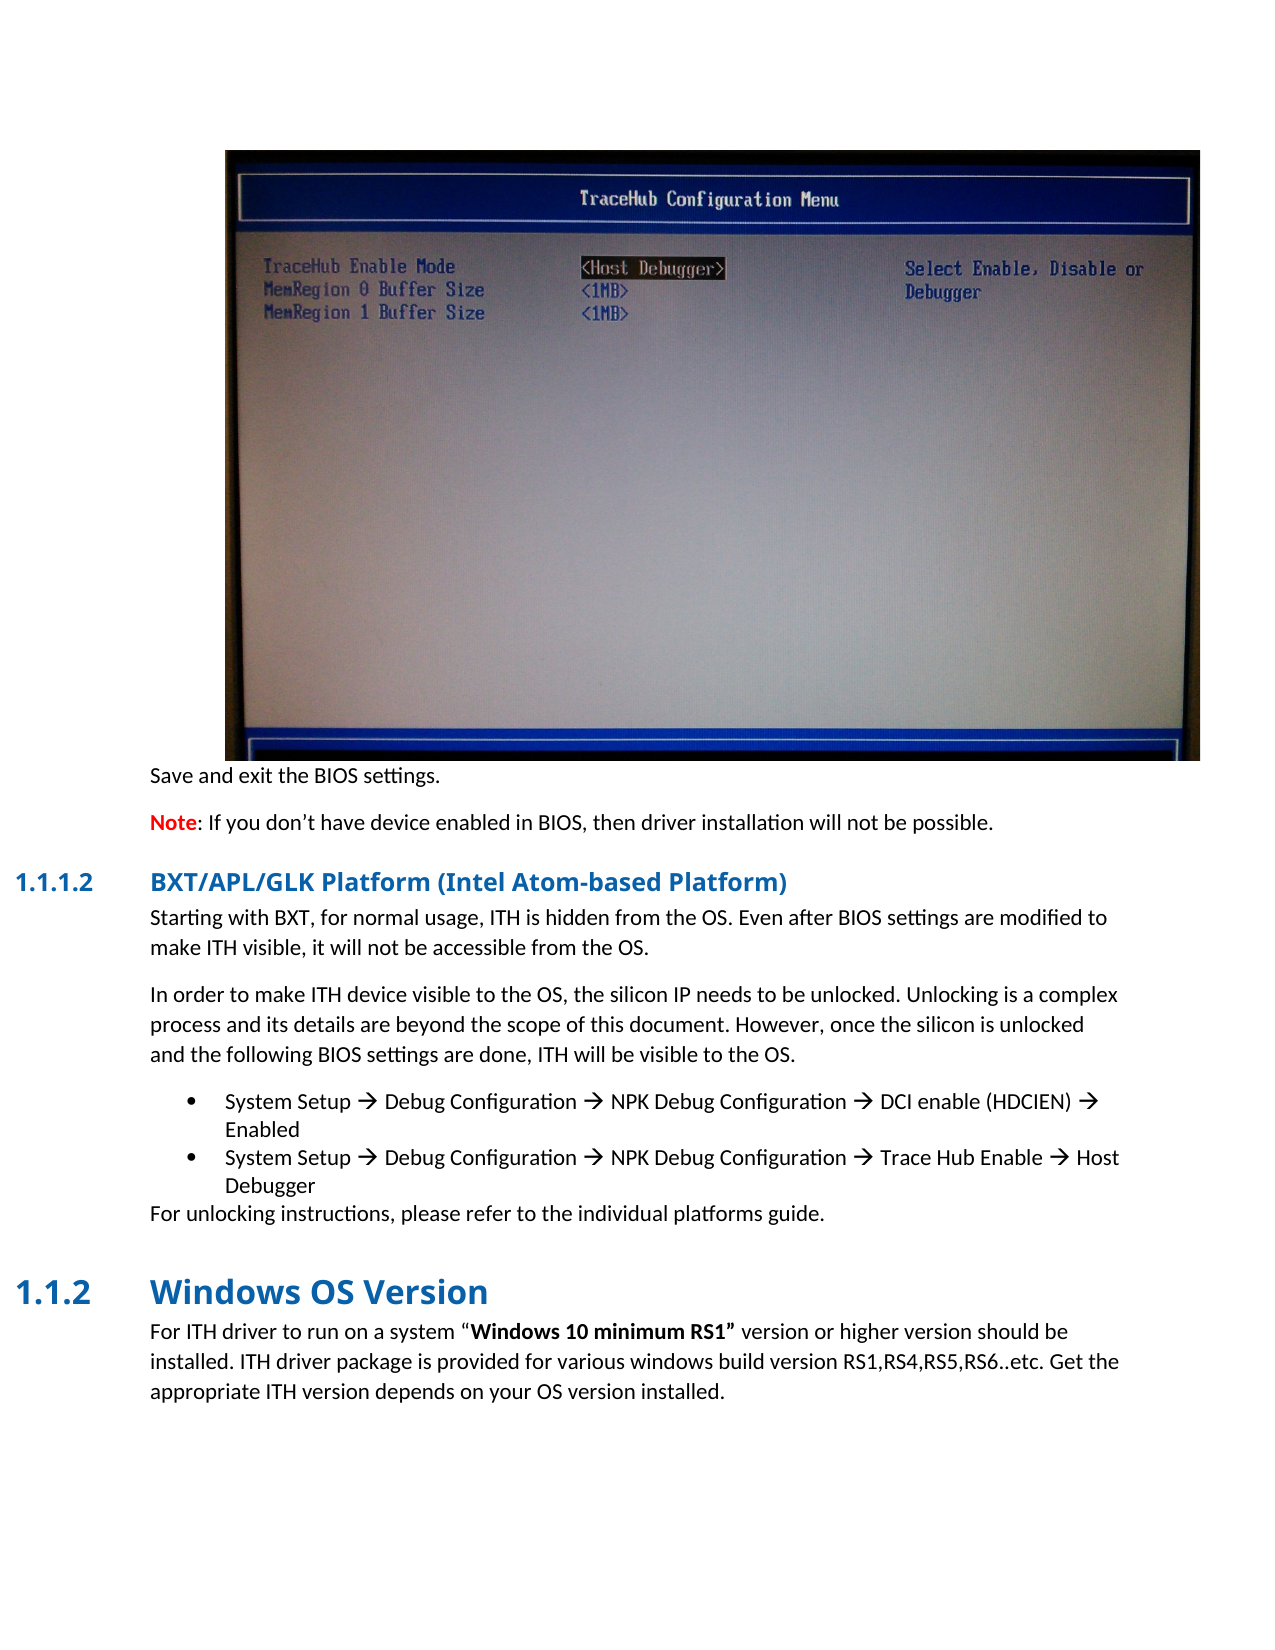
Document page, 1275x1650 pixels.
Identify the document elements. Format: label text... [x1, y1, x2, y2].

list System Setup Debug Configuration NPK Debug Configuration Trace Hub Enable Host Debugger [187, 1143, 1125, 1199]
list System Setup Debug Configuration NPK Debug Configuration DCI enable (HDCIEN) Enabled [187, 1087, 1125, 1143]
text Starting with BXT, for normal usage, ITH is hidden from the OS. Even after BIOS settings are modified to make ITH visible, it will not be accessible from the OS. [150, 903, 1125, 961]
text In order to make ITH device visible to the OS, the silicon IP needs to be unlocked. Unlocking is a complex process and its details are beyond the scope of this document. However, once the silicon is unlocked and the following BIOS settings are done, ITH will be visible to the OS. [150, 980, 1125, 1068]
subtitle Windows OS Version [14, 1279, 1125, 1311]
picture [225, 150, 1200, 761]
text For unlocking instructions, please refer to the individual platforms guide. [150, 1199, 1125, 1227]
text Note: If you don’t have device enabled in BIOS, then driver installation will not be possible. [150, 808, 1125, 836]
subtitle BXT/APL/GLK Platform (Intel Atom-based Platform) [14, 869, 1125, 896]
text Save and exit the BIOS settings. [150, 761, 1125, 789]
text For ITH driver to run on a system “Windows 10 minimum RS1” version or higher version should be installed. ITH driver package is provided for various windows build version RS1,RS4,RS5,RS6..etc. Get the appropriate ITH version depends on your OS version installed. [150, 1317, 1125, 1405]
